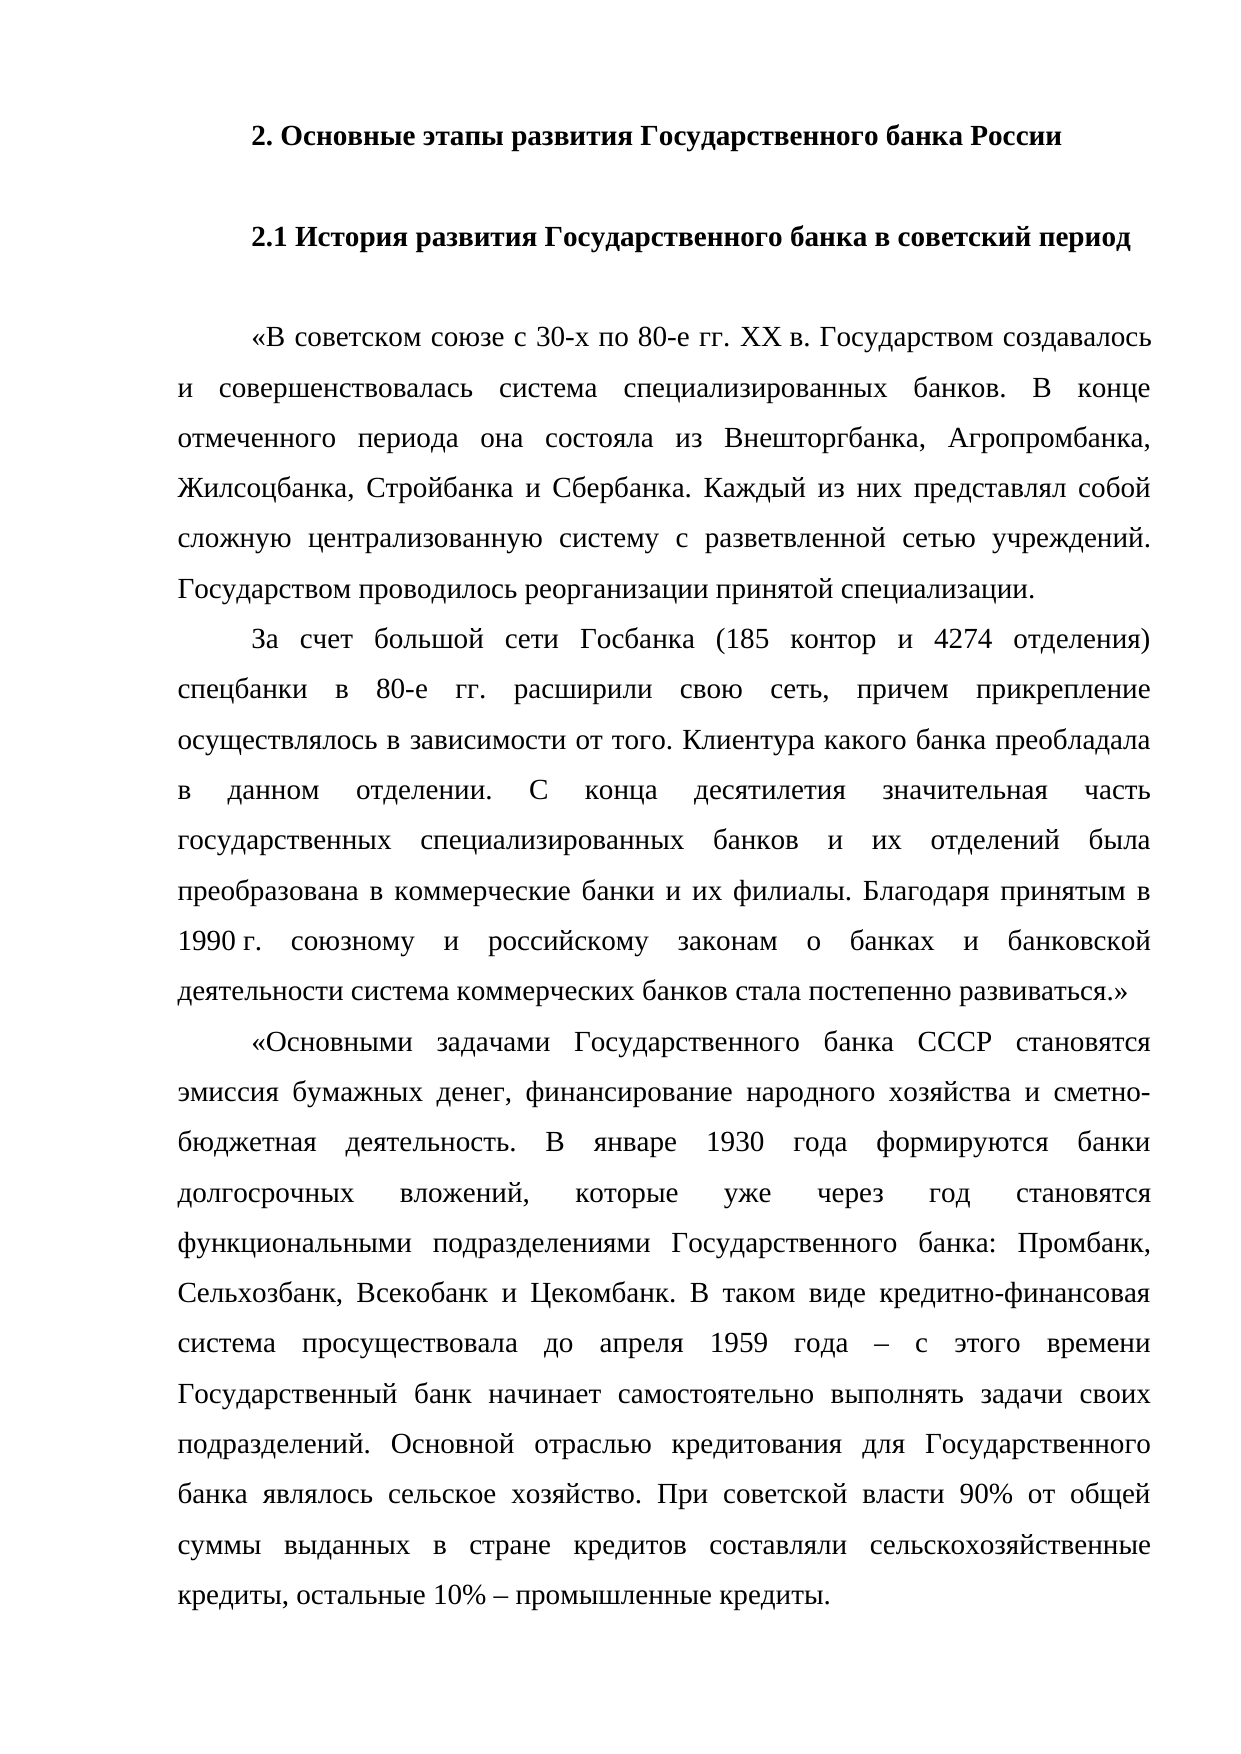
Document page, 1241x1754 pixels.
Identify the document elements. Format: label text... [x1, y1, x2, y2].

text За счет большой сети Госбанка (185 контор и 4274 отделения) спецбанки в 80-е гг. расширили свою сеть, причем прикрепление осуществлялось в зависимости от того. Клиентура какого банка преобладала в данном отделении. С конца десятилетия значительная часть государственных специализированных банков и их отделений была преобразована в коммерческие банки и их филиалы. Благодаря принятым в 1990 г. союзному и российскому законам о банках и банковской деятельности система коммерческих банков стала постепенно развиваться.» [177, 621, 1152, 1007]
text «В советском союзе с 30-х по 80-е гг. XX в. Государством создавалось и совершенствовалась система специализированных банков. В конце отмеченного периода она состояла из Внешторгбанка, Агропромбанка, Жилсоцбанка, Стройбанка и Сбербанка. Каждый из них представлял собой сложную централизованную систему с разветвленной сетью учреждений. Государством проводилось реорганизации принятой специализации. [177, 319, 1152, 604]
text 2.1 История развития Государственного банка в советский период [177, 219, 1152, 252]
text 2. Основные этапы развития Государственного банка России [177, 118, 1152, 152]
text «Основными задачами Государственного банка СССР становятся эмиссия бумажных денег, финансирование народного хозяйства и сметно-бюджетная деятельность. В январе 1930 года формируются банки долгосрочных вложений, которые уже через год становятся функциональными подразделениями Государственного банка: Промбанк, Сельхозбанк, Всекобанк и Цекомбанк. В таком виде кредитно-финансовая система просуществовала до апреля 1959 года – с этого времени Государственный банк начинает самостоятельно выполнять задачи своих подразделений. Основной отраслью кредитования для Государственного банка являлось сельское хозяйство. При советской власти 90% от общей суммы выданных в стране кредитов составляли сельскохозяйственные кредиты, остальные 10% – промышленные кредиты. [177, 1024, 1152, 1611]
